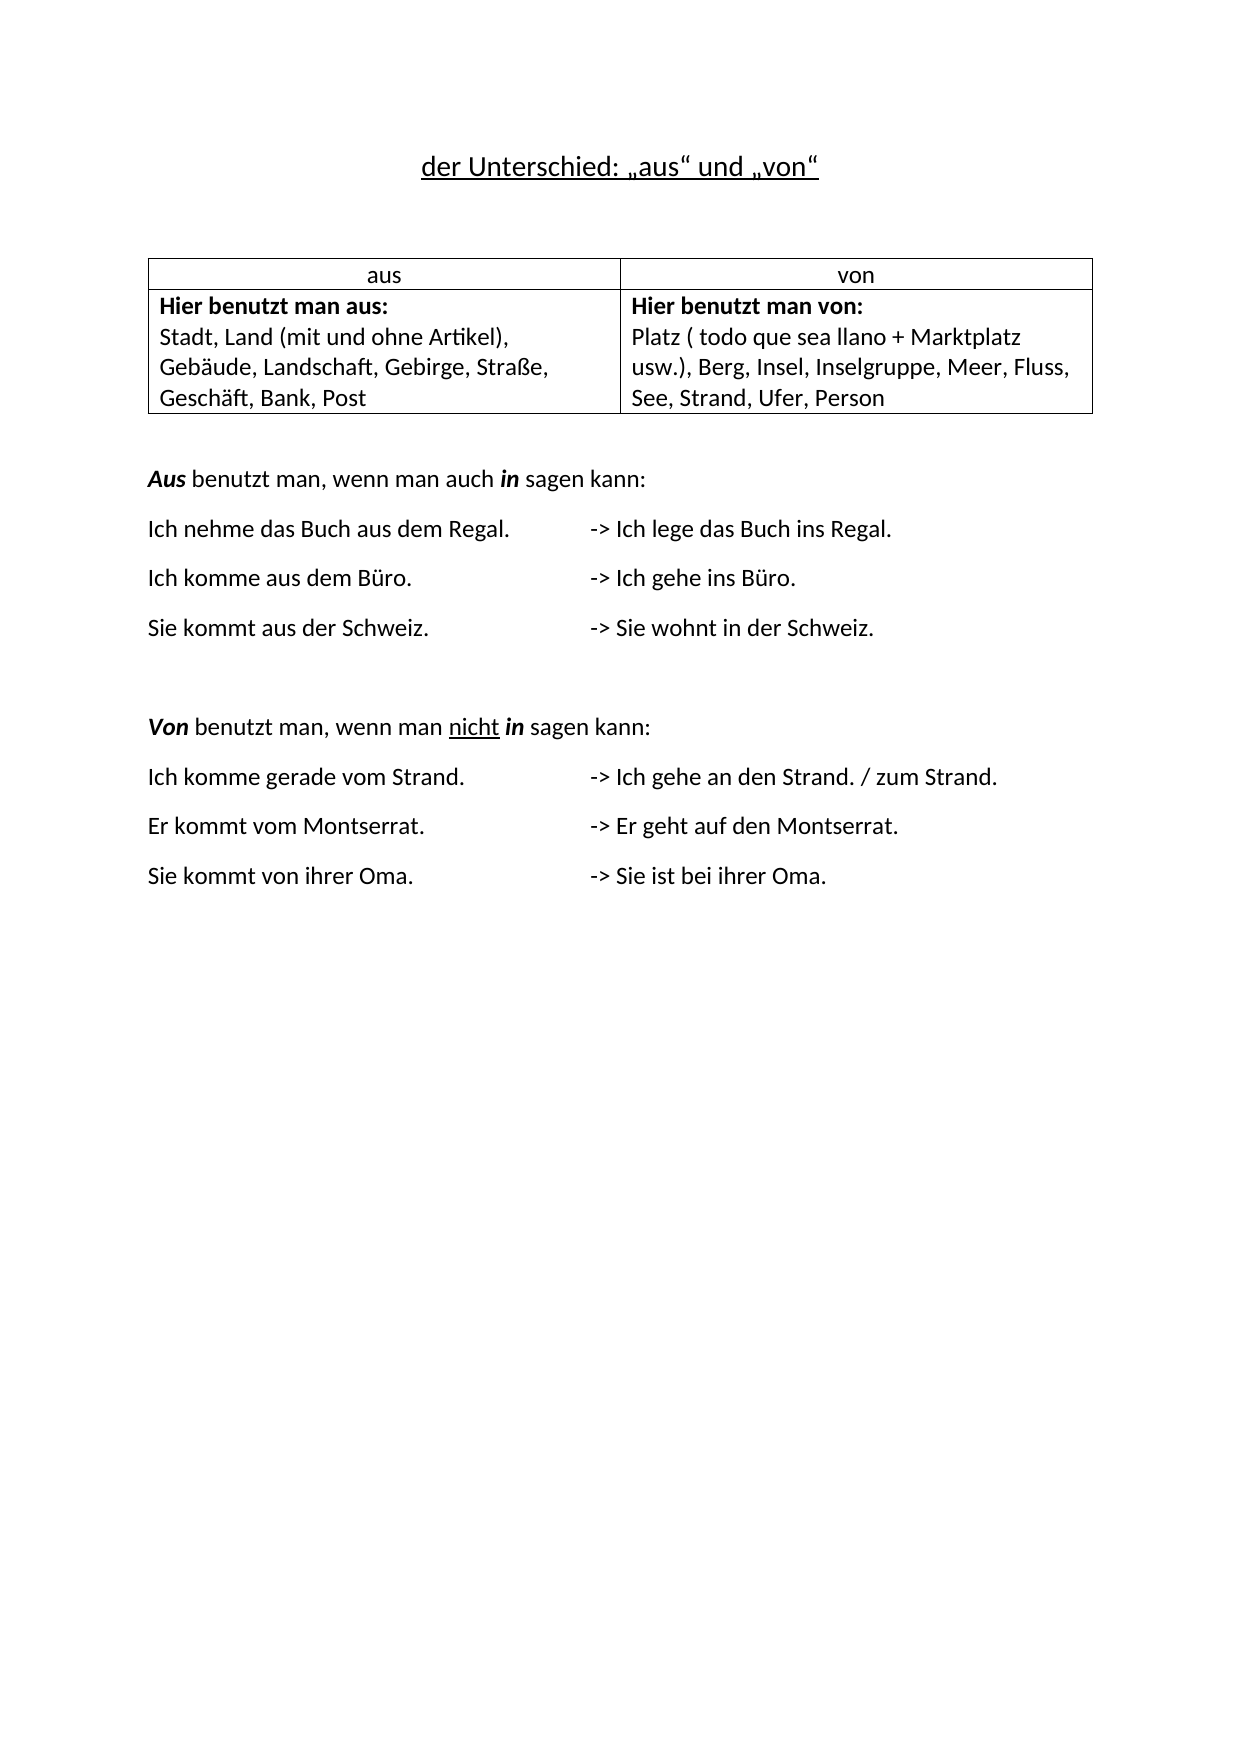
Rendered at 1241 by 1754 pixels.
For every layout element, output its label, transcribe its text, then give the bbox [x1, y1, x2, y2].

text Ich komme aus dem Büro. -> Ich gehe ins Büro. [148, 562, 1093, 593]
text Sie kommt aus der Schweiz. -> Sie wohnt in der Schweiz. [148, 612, 1093, 642]
text Ich komme gerade vom Strand. -> Ich gehe an den Strand. / zum Strand. [148, 761, 1093, 791]
table_cell Hier benutzt man von: Platz ( todo que sea llano + Marktplatz usw.), Berg, Insel, Inselgruppe, Meer, Fluss, See, Strand, Ufer, Person [621, 290, 1092, 412]
text Aus benutzt man, wenn man auch in sagen kann: [148, 463, 1093, 494]
text Ich nehme das Buch aus dem Regal. -> Ich lege das Buch ins Regal. [148, 513, 1093, 543]
table_cell Hier benutzt man aus: Stadt, Land (mit und ohne Artikel), Gebäude, Landschaft, Gebirge, Straße, Geschäft, Bank, Post [149, 290, 620, 412]
text der Unterschied: „aus“ und „von“ [148, 148, 1093, 183]
text Von benutzt man, wenn man nicht in sagen kann: [148, 711, 1093, 742]
table_header aus [149, 259, 620, 289]
text Sie kommt von ihrer Oma. -> Sie ist bei ihrer Oma. [148, 860, 1093, 890]
table_header von [621, 259, 1092, 289]
text Er kommt vom Montserrat. -> Er geht auf den Montserrat. [148, 810, 1093, 841]
